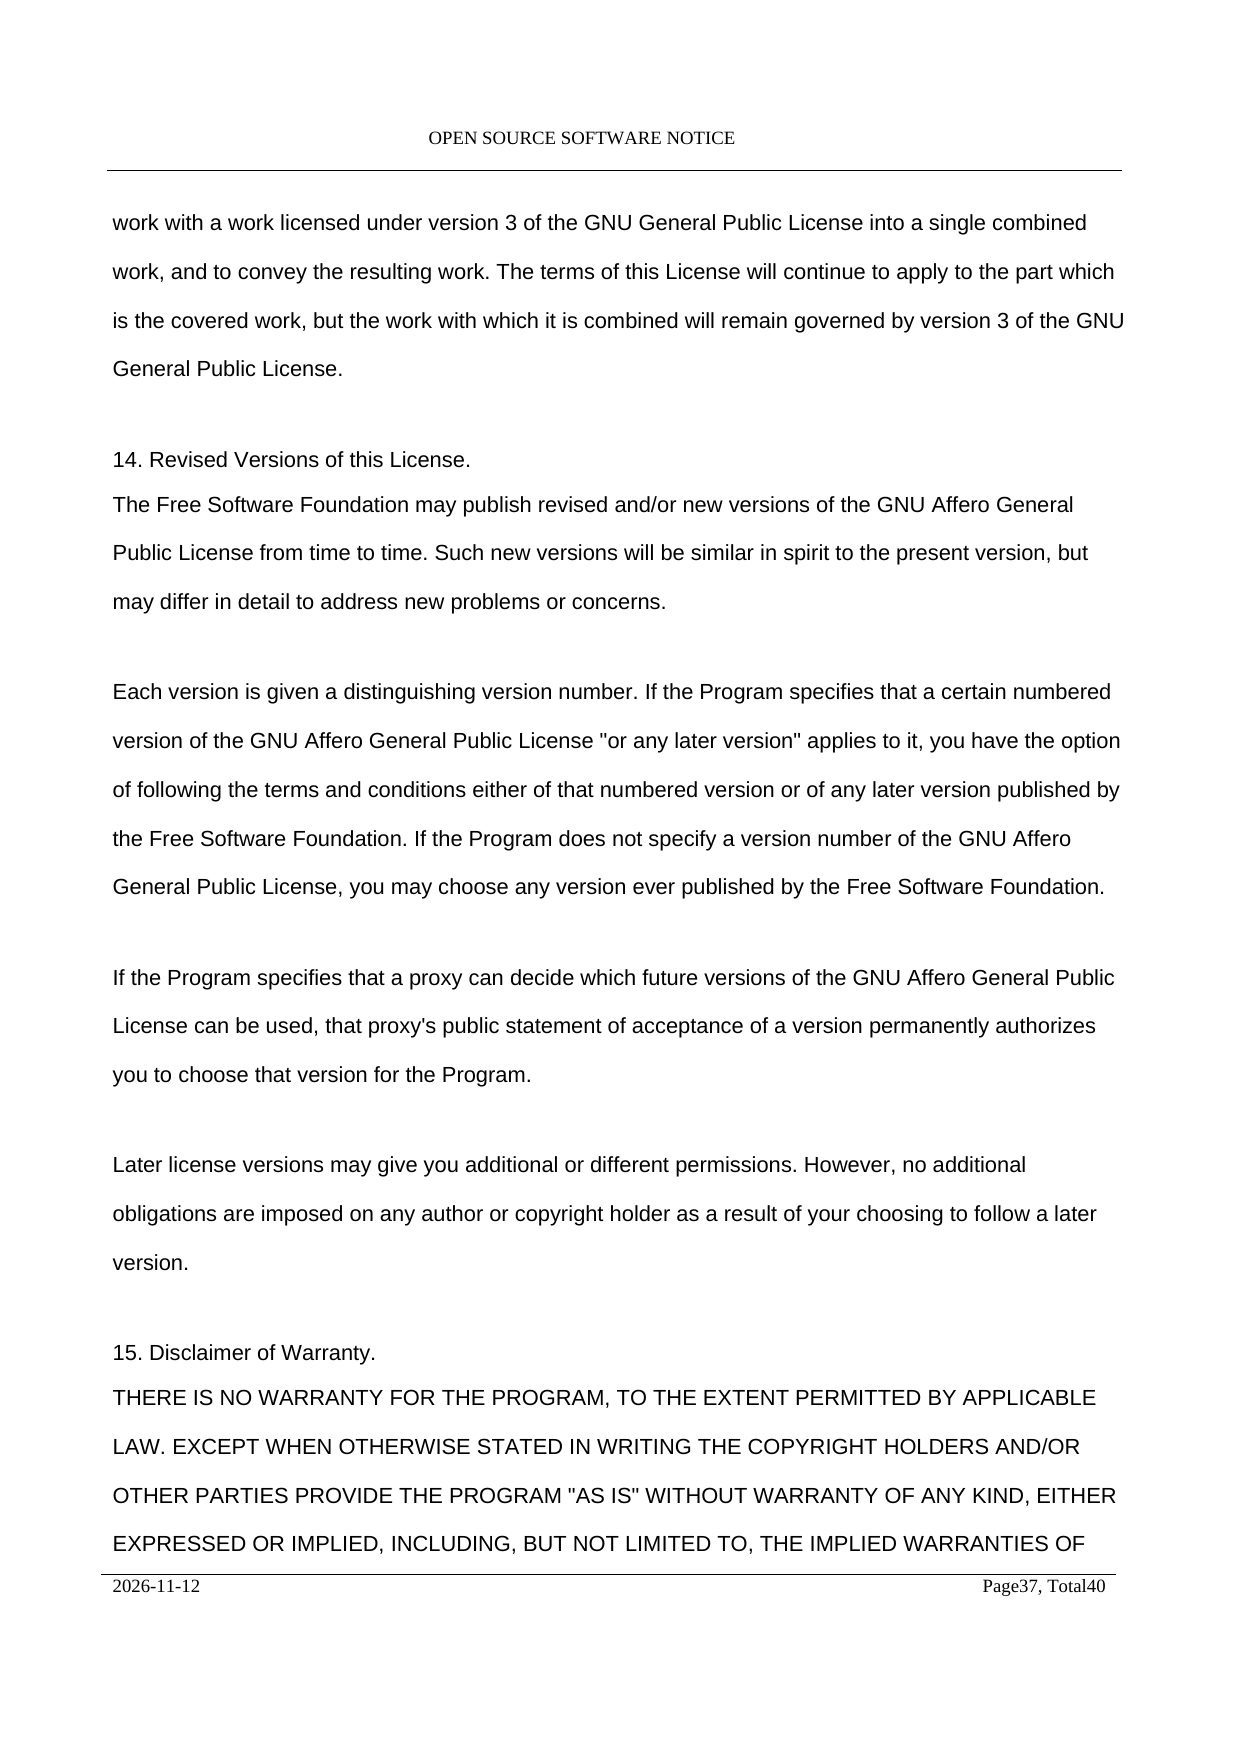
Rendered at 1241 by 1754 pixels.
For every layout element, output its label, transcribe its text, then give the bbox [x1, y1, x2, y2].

text If the Program specifies that a proxy can decide which future versions of the GNU Affero General Public License can be used, that proxy's public statement of acceptance of a version permanently authorizes you to choose that version for the Program. [112, 961, 1128, 1091]
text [112, 1381, 1128, 1560]
text 15. Disclaimer of Warranty. [112, 1336, 1128, 1369]
text The Free Software Foundation may publish revised and/or new versions of the GNU Affero General Public License from time to time. Such new versions will be similar in spirit to the present version, but may differ in detail to address new problems or concerns. [112, 488, 1128, 618]
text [112, 206, 1128, 385]
text Each version is given a distinguishing version number. If the Program specifies that a certain numbered version of the GNU Affero General Public License "or any later version" applies to it, you have the option of following the terms and conditions either of that numbered version or of any later version published by the Free Software Foundation. If the Program does not specify a version number of the GNU Affero General Public License, you may choose any version ever published by the Free Software Foundation. [112, 676, 1128, 903]
text Later license versions may give you additional or different permissions. However, no additional obligations are imposed on any author or copyright holder as a result of your choosing to follow a later version. [112, 1148, 1128, 1278]
text 14. Revised Versions of this License. [112, 443, 1128, 475]
